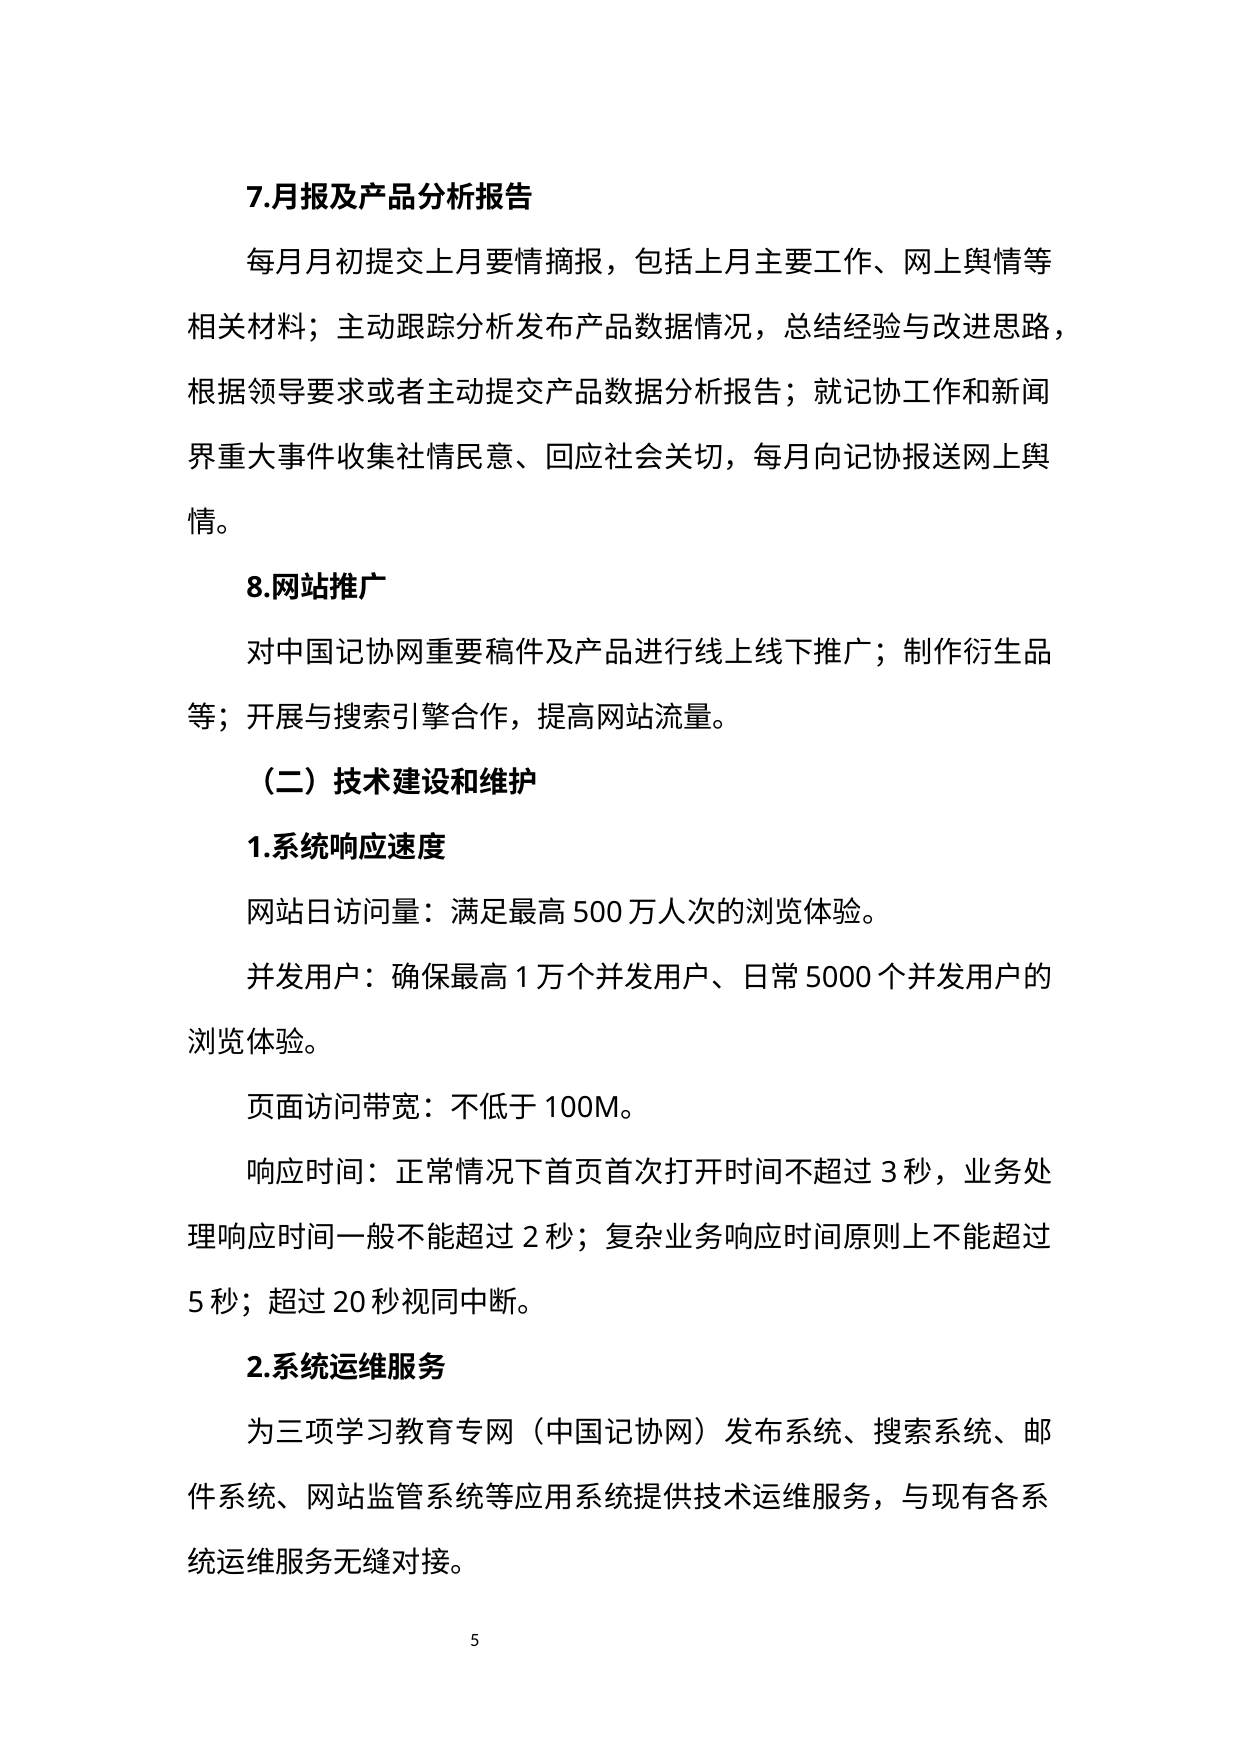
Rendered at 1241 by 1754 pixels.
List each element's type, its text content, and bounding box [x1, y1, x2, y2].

text 1.系统响应速度 [187, 812, 1053, 877]
text 为三项学习教育专网（中国记协网）发布系统、搜索系统、邮件系统、网站监管系统等应用系统提供技术运维服务，与现有各系统运维服务无缝对接。 [187, 1397, 1053, 1592]
list 8.网站推广 [187, 552, 1053, 617]
list 7.月报及产品分析报告 [187, 162, 1053, 227]
list （二）技术建设和维护 [187, 747, 1053, 812]
text 网站日访问量：满足最高500万人次的浏览体验。 [187, 877, 1053, 942]
text 2.系统运维服务 [187, 1332, 1053, 1397]
text 响应时间：正常情况下首页首次打开时间不超过3秒，业务处理响应时间一般不能超过2秒；复杂业务响应时间原则上不能超过5秒；超过20秒视同中断。 [187, 1137, 1053, 1332]
text 并发用户：确保最高1万个并发用户、日常5000个并发用户的浏览体验。 [187, 942, 1053, 1072]
list 对中国记协网重要稿件及产品进行线上线下推广；制作衍生品等；开展与搜索引擎合作，提高网站流量。 [187, 617, 1053, 747]
list 每月月初提交上月要情摘报，包括上月主要工作、网上舆情等相关材料；主动跟踪分析发布产品数据情况，总结经验与改进思路，根据领导要求或者主动提交产品数据分析报告；就记协工作和新闻界重大事件收集社情民意、回应社会关切，每月向记协报送网上舆情。 [187, 227, 1053, 552]
text 页面访问带宽：不低于100M。 [187, 1072, 1053, 1137]
